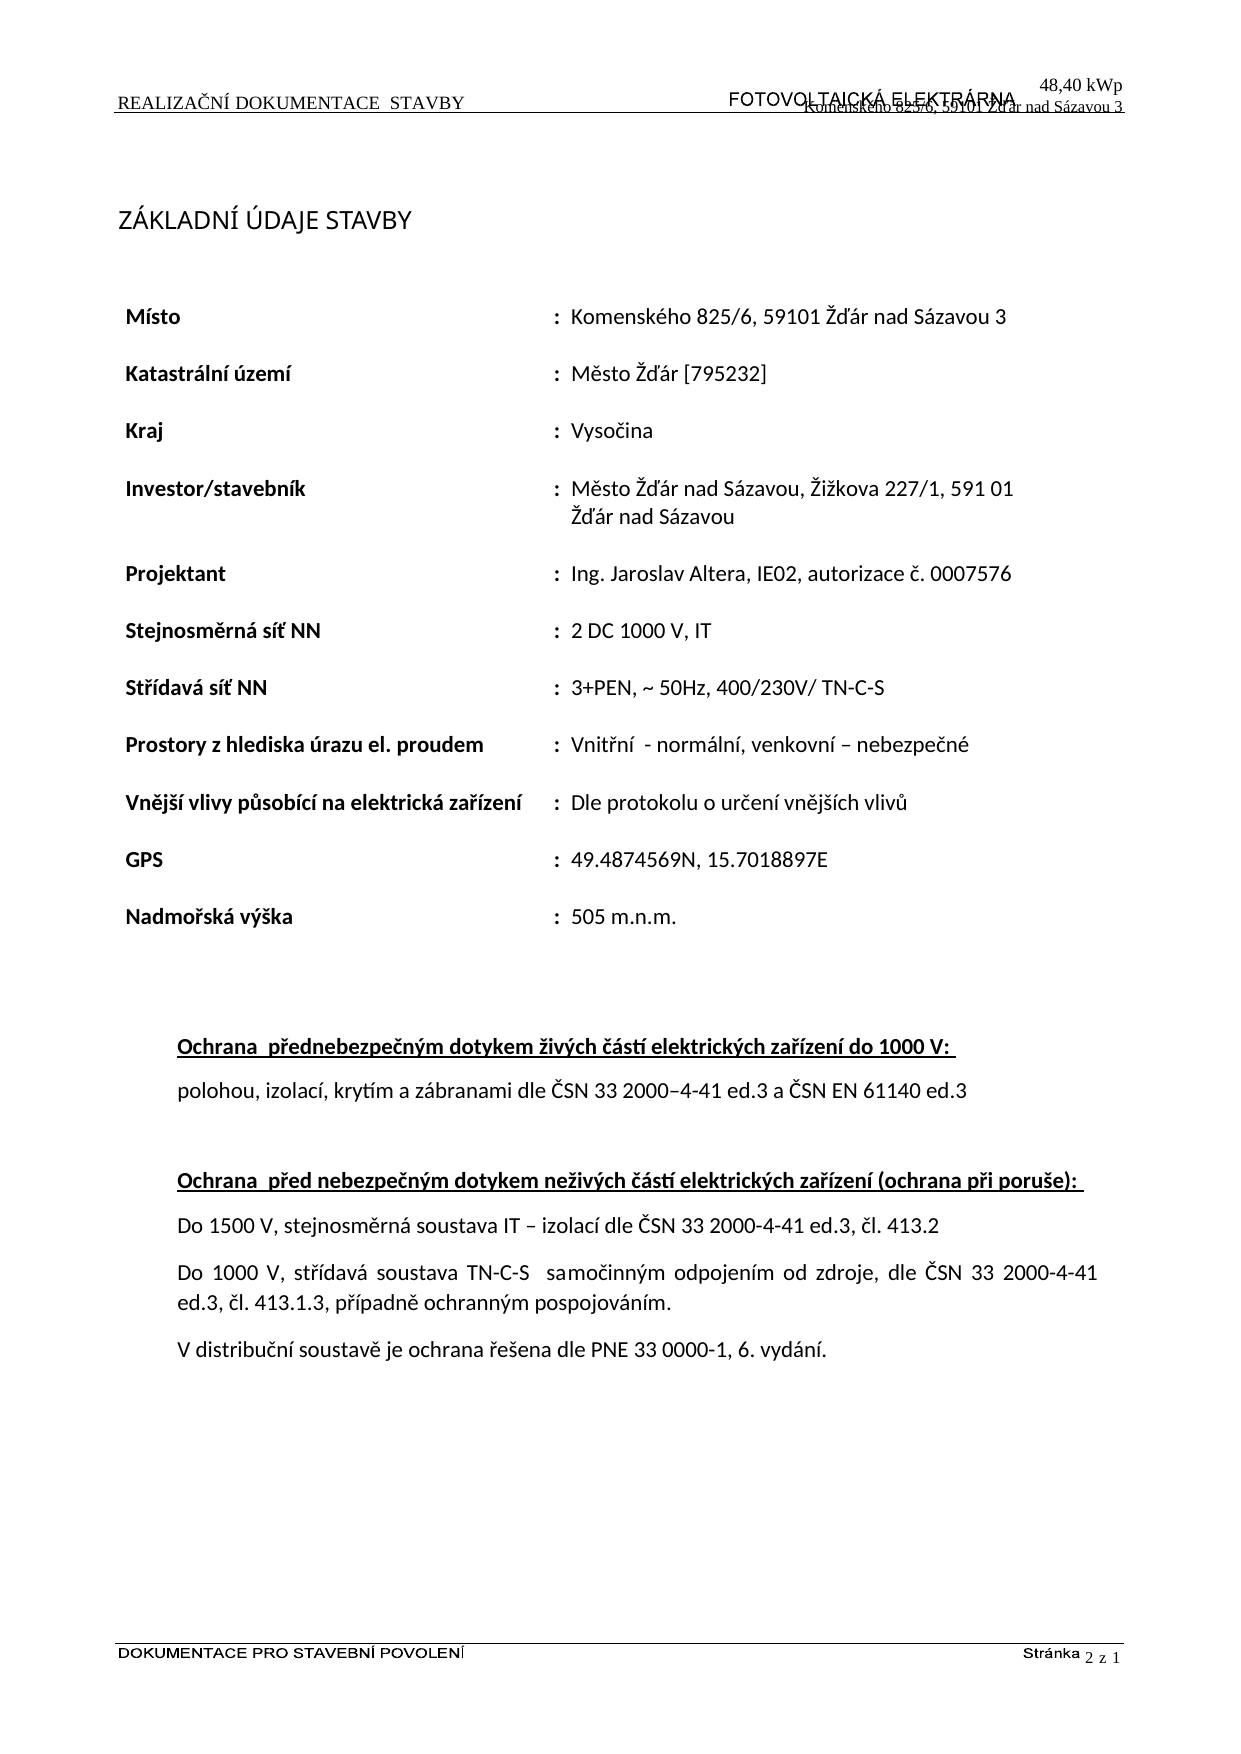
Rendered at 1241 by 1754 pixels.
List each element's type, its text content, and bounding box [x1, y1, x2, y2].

table_cell Prostory z hlediska úrazu el. proudem [118, 718, 546, 775]
text Do 1000 V, střídavá soustava TN-C-S samočinným odpojením od zdroje, dle ČSN 33 2000-4-41 ed.3, čl. 413.1.3, případně ochranným pospojováním. [177, 1258, 1099, 1316]
table_cell Kraj [118, 404, 546, 461]
table_cell Město Žďár [795232] [564, 347, 1056, 404]
table_cell Dle protokolu o určení vnějších vlivů [564, 775, 1056, 832]
table_cell Vnitřní - normální, venkovní – nebezpečné [564, 718, 1056, 775]
table_cell : [546, 890, 563, 991]
table_cell Střídavá síť NN [118, 661, 546, 718]
table_cell 505 m.n.m. [564, 890, 1056, 991]
table_cell Investor/stavebník [118, 461, 546, 546]
table_cell Stejnosměrná síť NN [118, 604, 546, 661]
table_cell 3+PEN, ~ 50Hz, 400/230V/ TN-C-S [564, 661, 1056, 718]
table_cell Vysočina [564, 404, 1056, 461]
table_cell 49.4874569N, 15.7018897E [564, 833, 1056, 889]
table_cell : [546, 604, 563, 661]
table_header Komenského 825/6, 59101 Žďár nad Sázavou 3 [564, 290, 1056, 347]
table_cell : [546, 347, 563, 404]
table_cell : [546, 718, 563, 775]
table_header Místo [118, 290, 546, 347]
table_cell : [546, 461, 563, 546]
table_cell Projektant [118, 546, 546, 604]
table_cell Město Žďár nad Sázavou, Žižkova 227/1, 591 01 Žďár nad Sázavou [564, 461, 1056, 546]
table_cell GPS [118, 833, 546, 889]
text V distribuční soustavě je ochrana řešena dle PNE 33 0000-1, 6. vydání. [118, 1335, 1099, 1363]
table_cell Ing. Jaroslav Altera, IE02, autorizace č. 0007576 [564, 546, 1056, 604]
table_header : [546, 290, 563, 347]
table_cell Nadmořská výška [118, 890, 546, 991]
text Ochrana přednebezpečným dotykem živých částí elektrických zařízení do 1000 V: [177, 1004, 1099, 1060]
table_cell Katastrální území [118, 347, 546, 404]
text Do 1500 V, stejnosměrná soustava IT – izolací dle ČSN 33 2000-4-41 ed.3, čl. 413.2 [118, 1211, 1099, 1239]
table_cell : [546, 775, 563, 832]
table_cell : [546, 404, 563, 461]
text Ochrana před nebezpečným dotykem neživých částí elektrických zařízení (ochrana při poruše): [177, 1166, 1099, 1194]
table_cell Vnější vlivy působící na elektrická zařízení [118, 775, 546, 832]
table_cell 2 DC 1000 V, IT [564, 604, 1056, 661]
text polohou, izolací, krytím a zábranami dle ČSN 33 2000–4-41 ed.3 a ČSN EN 61140 ed.3 [118, 1077, 1099, 1105]
table_cell : [546, 546, 563, 604]
table_cell : [546, 833, 563, 889]
table_cell : [546, 661, 563, 718]
subtitle ZÁKLADNÍ ÚDAJE STAVBY [118, 202, 1099, 237]
